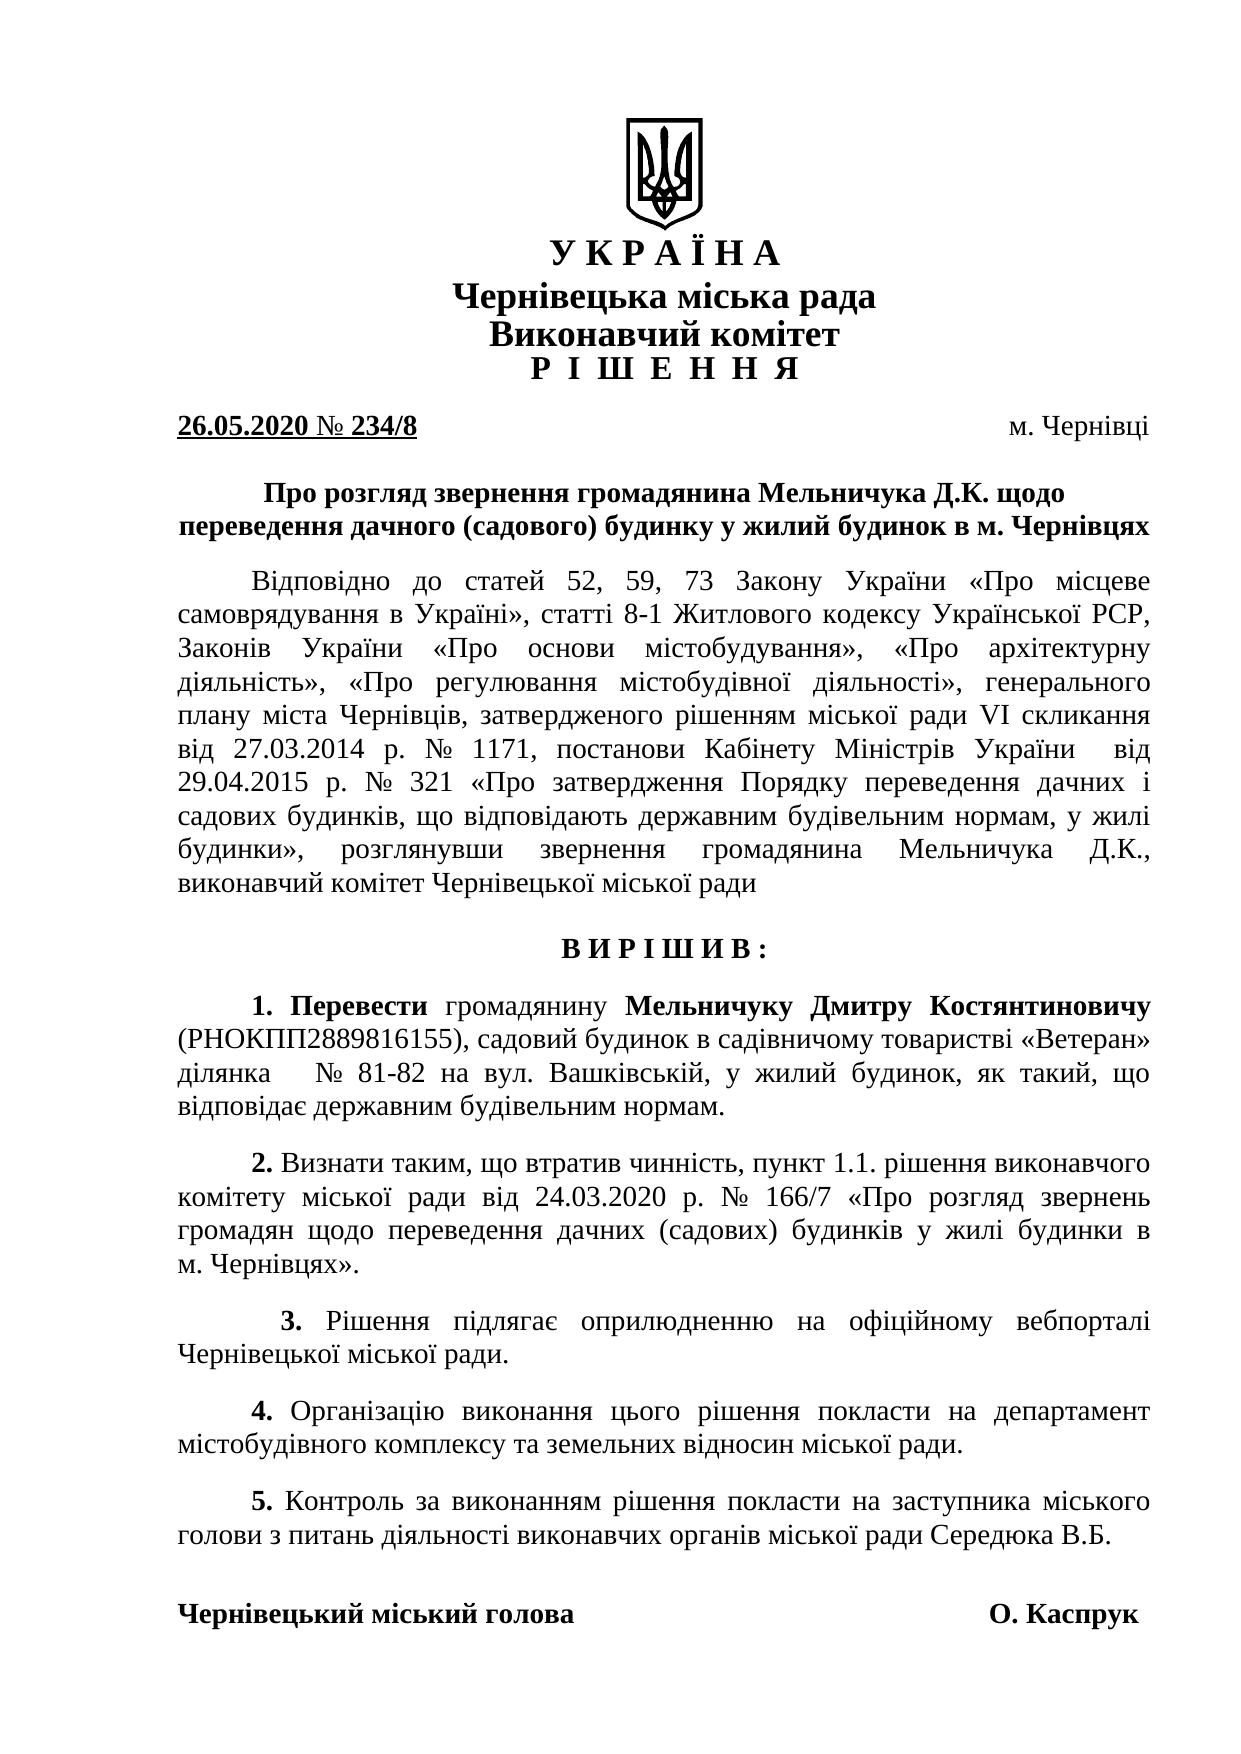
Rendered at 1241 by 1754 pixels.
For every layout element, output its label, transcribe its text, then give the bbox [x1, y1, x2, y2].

text В И Р І Ш И В : [177, 931, 1152, 964]
text Виконавчий комітет [177, 317, 1152, 353]
text 4. Організацію виконання цього рішення покласти на департамент містобудівного комплексу та земельних відносин міської ради. [177, 1393, 1152, 1460]
text 3. Рішення підлягає оприлюдненню на офіційному вебпорталі Чернівецької міської ради. [177, 1303, 1152, 1370]
text Про розгляд звернення громадянина Мельничука Д.К. щодо [177, 475, 1152, 508]
text 1. Перевести громадянину Мельничуку Дмитру Костянтиновичу (РНОКПП2889816155), садовий будинок в садівничому товаристві «Ветеран» ділянка № 81-82 на вул. Вашківській, у жилий будинок, як такий, що відповідає державним будівельним нормам. [177, 988, 1152, 1122]
text Чернівецька міська рада [177, 274, 1152, 317]
text 26.05.2020 № 234/8 м. Чернівці [177, 411, 1152, 441]
text Р І Ш Е Н Н Я [177, 353, 1152, 386]
text 5. Контроль за виконанням рішення покласти на заступника міського голови з питань діяльності виконавчих органів міської ради Середюка В.Б. [177, 1483, 1152, 1551]
text переведення дачного (садового) будинку у жилий будинок в м. Чернівцях [177, 508, 1152, 542]
text 2. Визнати таким, що втратив чинність, пункт 1.1. рішення виконавчого комітету міської ради від 24.03.2020 р. № 166/7 «Про розгляд звернень громадян щодо переведення дачних (садових) будинків у жилі будинки в м. Чернівцях». [177, 1145, 1152, 1279]
text Чернівецький міський голова О. Каспрук [177, 1596, 1152, 1629]
text У К Р А Ї Н А [177, 231, 1152, 274]
text Відповідно до статей 52, 59, 73 Закону України «Про місцеве самоврядування в Україні», статті 8-1 Житлового кодексу Української РСР, Законів України «Про основи містобудування», «Про архітектурну діяльність», «Про регулювання містобудівної діяльності», генерального плану міста Чернівців, затвердженого рішенням міської ради VI скликання від 27.03.2014 р. № 1171, постанови Кабінету Міністрів України від 29.04.2015 р. № 321 «Про затвердження Порядку переведення дачних і садових будинків, що відповідають державним будівельним нормам, у жилі будинки», розглянувши звернення громадянина Мельничука Д.К., виконавчий комітет Чернівецької міської ради [177, 563, 1152, 898]
